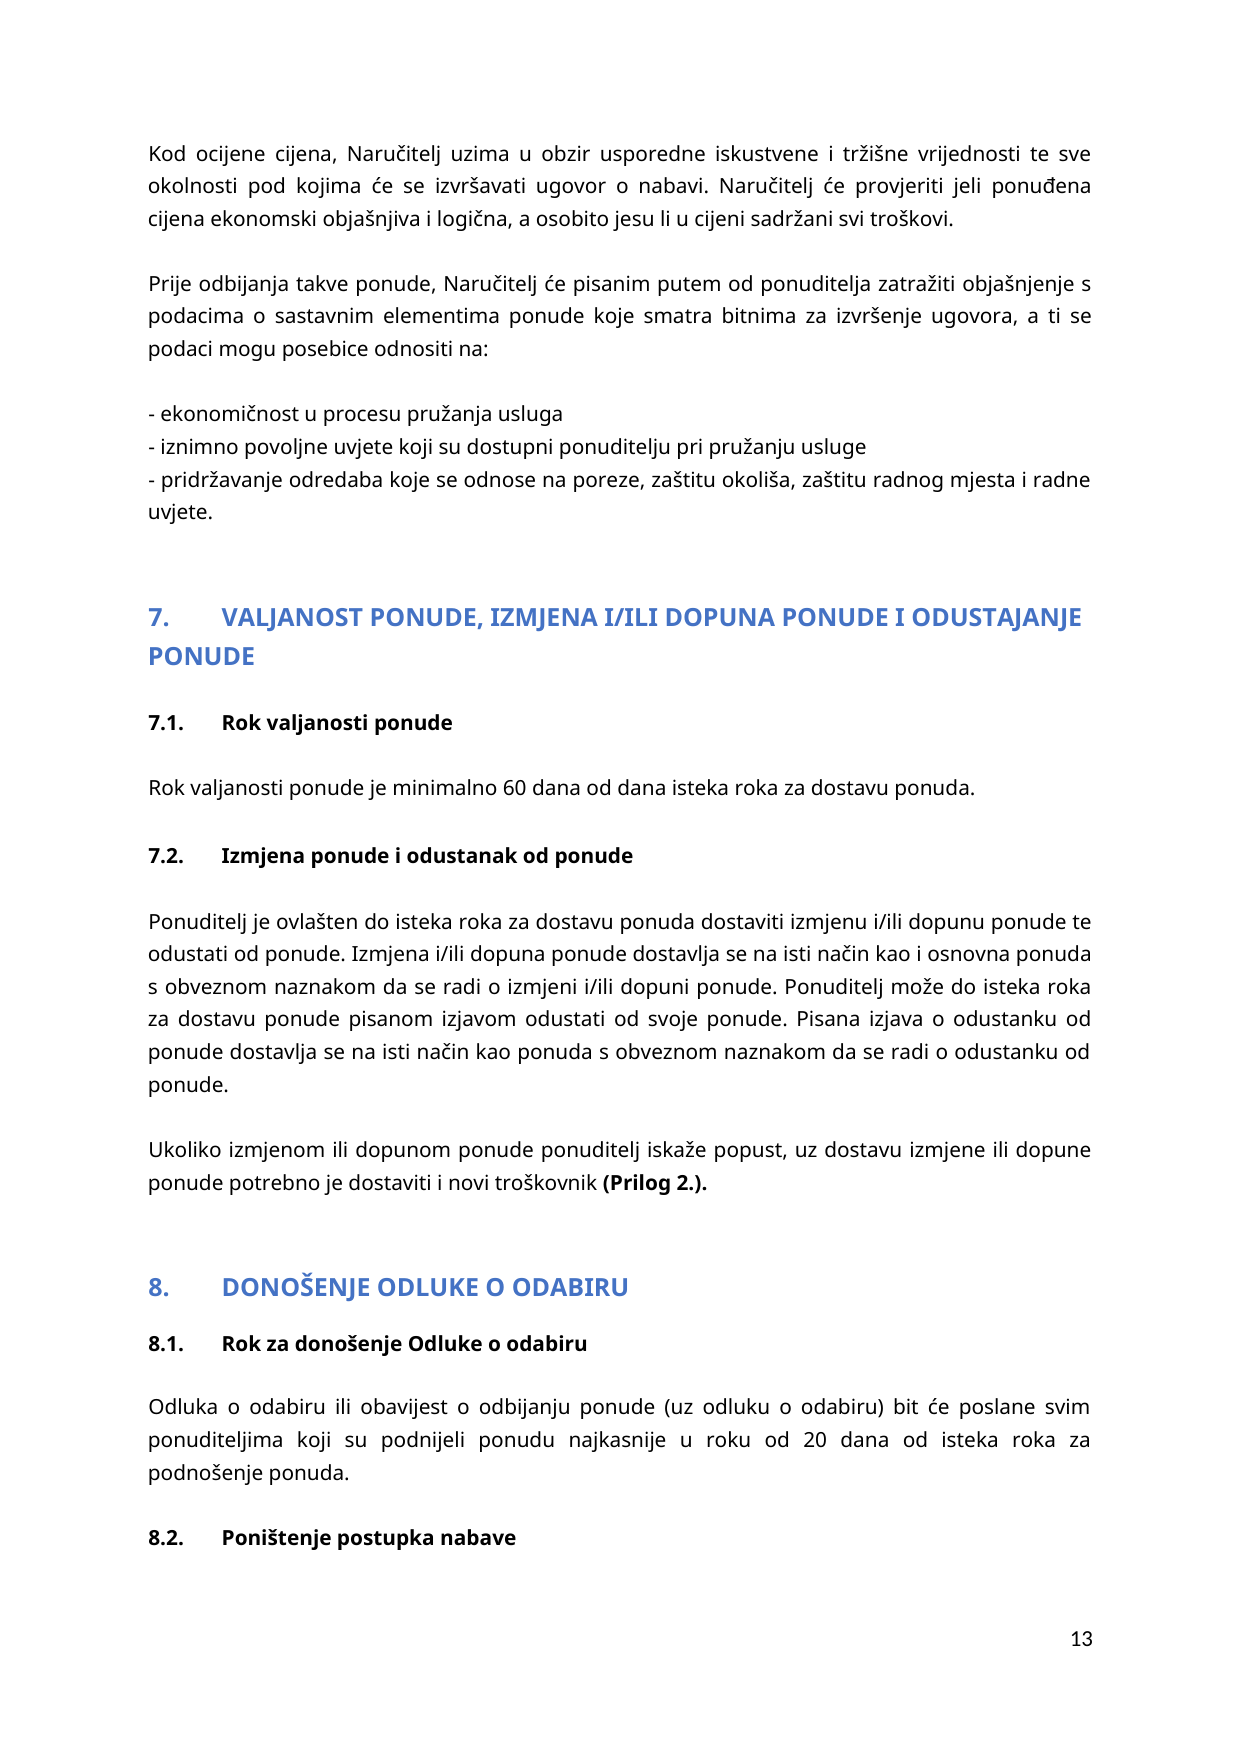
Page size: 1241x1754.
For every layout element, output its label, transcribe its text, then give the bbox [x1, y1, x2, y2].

subtitle DONOŠENJE ODLUKE O ODABIRU [148, 1269, 1093, 1304]
subtitle 8.1. Rok za donošenje Odluke o odabiru [148, 1329, 1093, 1358]
text Ponuditelj je ovlašten do isteka roka za dostavu ponuda dostaviti izmjenu i/ili dopunu ponude te odustati od ponude. Izmjena i/ili dopuna ponude dostavlja se na isti način kao i osnovna ponuda s obveznom naznakom da se radi o izmjeni i/ili dopuni ponude. Ponuditelj može do isteka roka za dostavu ponude pisanom izjavom odustati od svoje ponude. Pisana izjava o odustanku od ponude dostavlja se na isti način kao ponuda s obveznom naznakom da se radi o odustanku od ponude. [148, 907, 1093, 1098]
text - iznimno povoljne uvjete koji su dostupni ponuditelju pri pružanju usluge [148, 432, 1093, 461]
text 7.1. Rok valjanosti ponude [148, 708, 1093, 736]
text Odluka o odabiru ili obavijest o odbijanju ponude (uz odluku o odabiru) bit će poslane svim ponuditeljima koji su podnijeli ponudu najkasnije u roku od 20 dana od isteka roka za podnošenje ponuda. [148, 1392, 1093, 1486]
text - ekonomičnost u procesu pružanja usluga [148, 399, 1093, 428]
text - pridržavanje odredaba koje se odnose na poreze, zaštitu okoliša, zaštitu radnog mjesta i radne uvjete. [148, 465, 1093, 526]
subtitle VALJANOST PONUDE, IZMJENA I/ILI DOPUNA PONUDE I ODUSTAJANJE PONUDE [148, 599, 1093, 672]
text Kod ocijene cijena, Naručitelj uzima u obzir usporedne iskustvene i tržišne vrijednosti te sve okolnosti pod kojima će se izvršavati ugovor o nabavi. Naručitelj će provjeriti jeli ponuđena cijena ekonomski objašnjiva i logična, a osobito jesu li u cijeni sadržani svi troškovi. [148, 139, 1093, 232]
text Prije odbijanja takve ponude, Naručitelj će pisanim putem od ponuditelja zatražiti objašnjenje s podacima o sastavnim elementima ponude koje smatra bitnima za izvršenje ugovora, a ti se podaci mogu posebice odnositi na: [148, 269, 1093, 363]
text Rok valjanosti ponude je minimalno 60 dana od dana isteka roka za dostavu ponuda. [148, 773, 1093, 801]
text 7.2. Izmjena ponude i odustanak od ponude [148, 842, 1093, 870]
text 8.2. Poništenje postupka nabave [148, 1523, 1093, 1551]
text Ukoliko izmjenom ili dopunom ponude ponuditelj iskaže popust, uz dostavu izmjene ili dopune ponude potrebno je dostaviti i novi troškovnik (Prilog 2.). [148, 1135, 1093, 1196]
